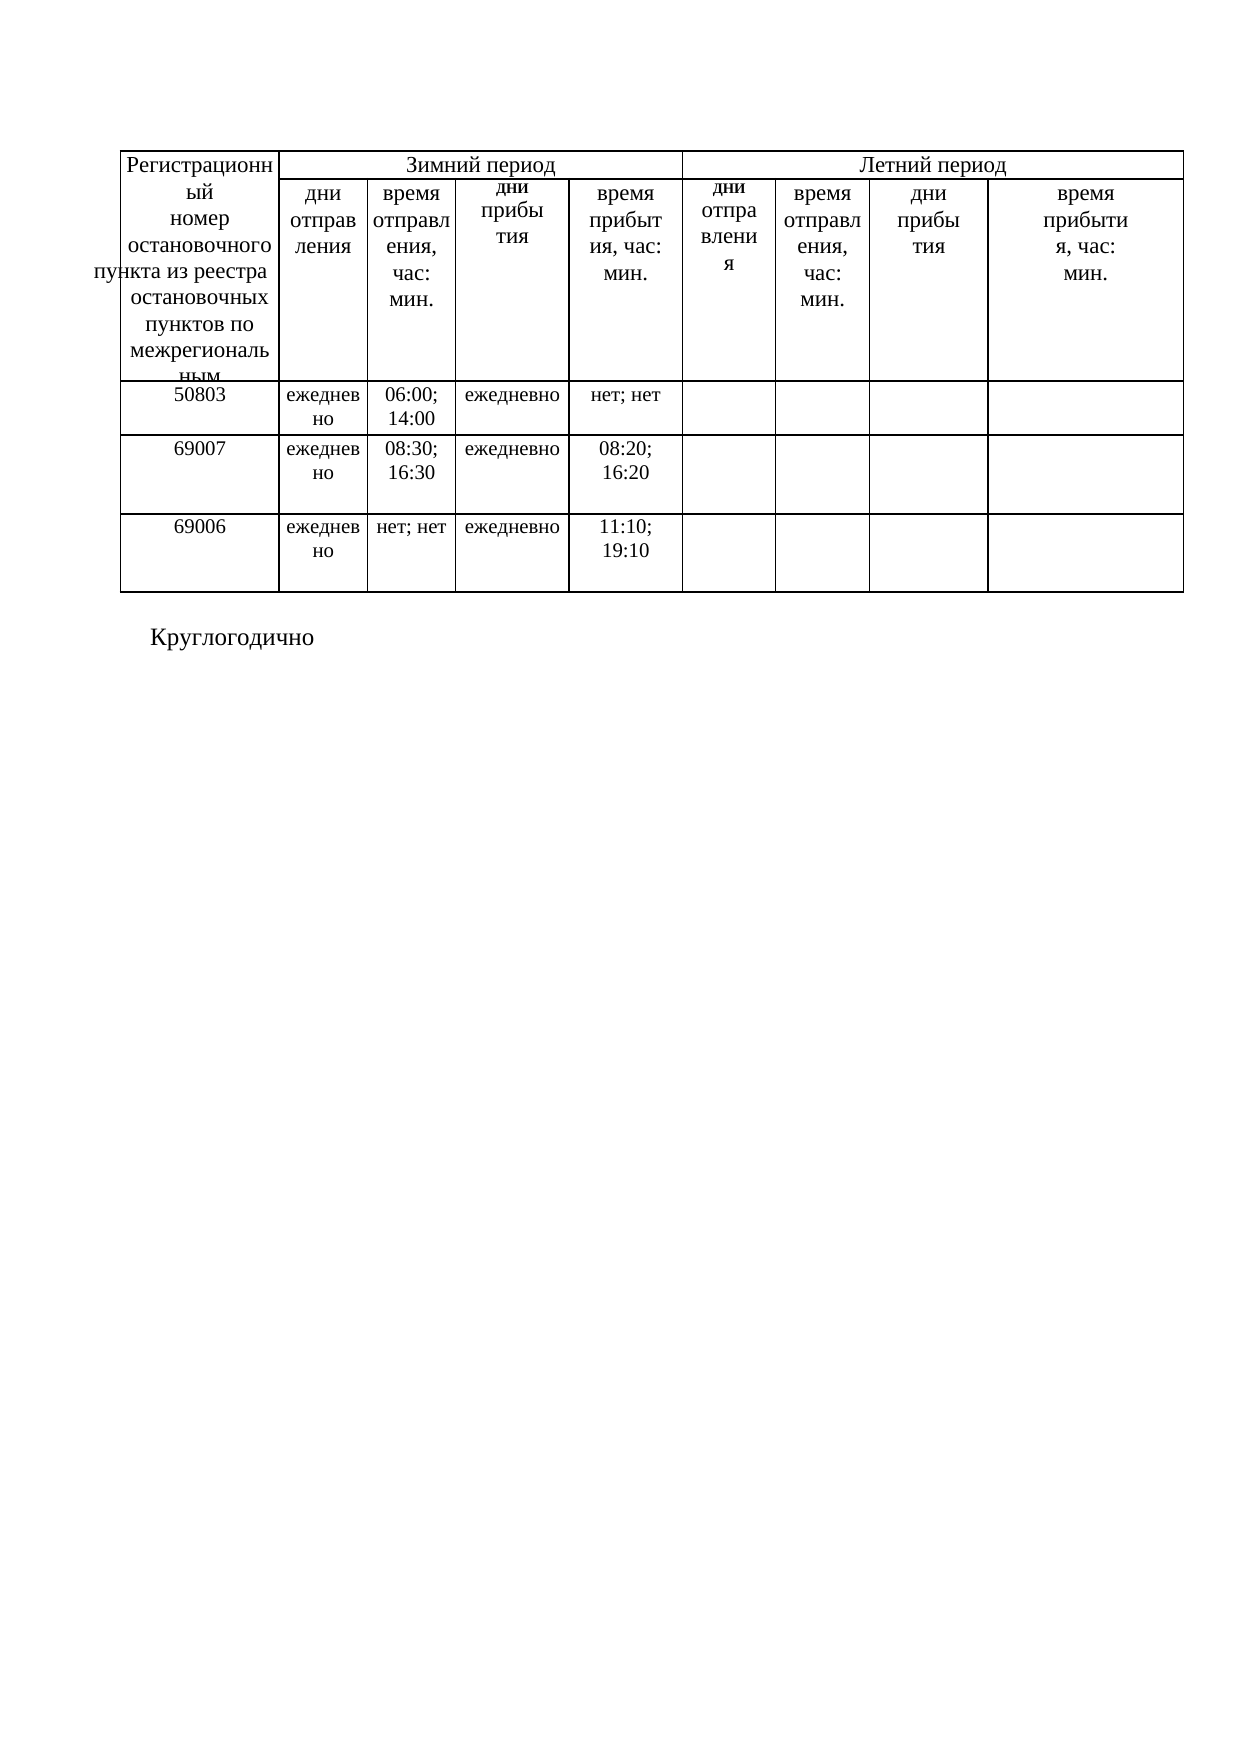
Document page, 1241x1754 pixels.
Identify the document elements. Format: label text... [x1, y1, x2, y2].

table_cell время отправл ения, час: мин. [776, 180, 869, 380]
table_cell [989, 436, 1183, 513]
table_cell дни прибы тия [870, 180, 987, 380]
table_cell 69007 [121, 436, 278, 513]
table_cell ежедневно [280, 436, 367, 513]
table_cell нет; нет [368, 515, 455, 591]
table_cell [870, 382, 987, 434]
table_cell ДНИ прибы тия [456, 180, 568, 380]
table_cell ежедневно [456, 382, 568, 434]
table_cell время прибыти я, час: мин. [989, 180, 1183, 380]
table_header Летний период [683, 152, 1183, 178]
table_cell ежедневно [280, 515, 367, 591]
table_cell время отправл ения, час: мин. [368, 180, 455, 380]
table_cell [683, 436, 775, 513]
table_cell 11:10; 19:10 [570, 515, 682, 591]
table_cell [989, 382, 1183, 434]
table_cell [989, 515, 1183, 591]
table_cell 50803 [121, 382, 278, 434]
table_cell нет; нет [570, 382, 682, 434]
table_cell дни отправ ления [280, 180, 367, 380]
table_cell [683, 515, 775, 591]
table_cell 69006 [121, 515, 278, 591]
table_cell 08:30; 16:30 [368, 436, 455, 513]
table_header Зимний период [280, 152, 682, 178]
table_cell 08:20; 16:20 [570, 436, 682, 513]
table_cell ежедневно [456, 515, 568, 591]
table_cell 06:00; 14:00 [368, 382, 455, 434]
table_cell ежедневно [280, 382, 367, 434]
table_cell [776, 515, 869, 591]
table_cell [776, 382, 869, 434]
table_cell ДНИ отпра влени я [683, 180, 775, 380]
table_cell [870, 515, 987, 591]
table_cell время прибыт ия, час: мин. [570, 180, 682, 380]
table_cell [870, 436, 987, 513]
text Круглогодично [150, 622, 1090, 650]
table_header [121, 152, 278, 380]
table_cell ежедневно [456, 436, 568, 513]
table_cell [776, 436, 869, 513]
table_cell [683, 382, 775, 434]
